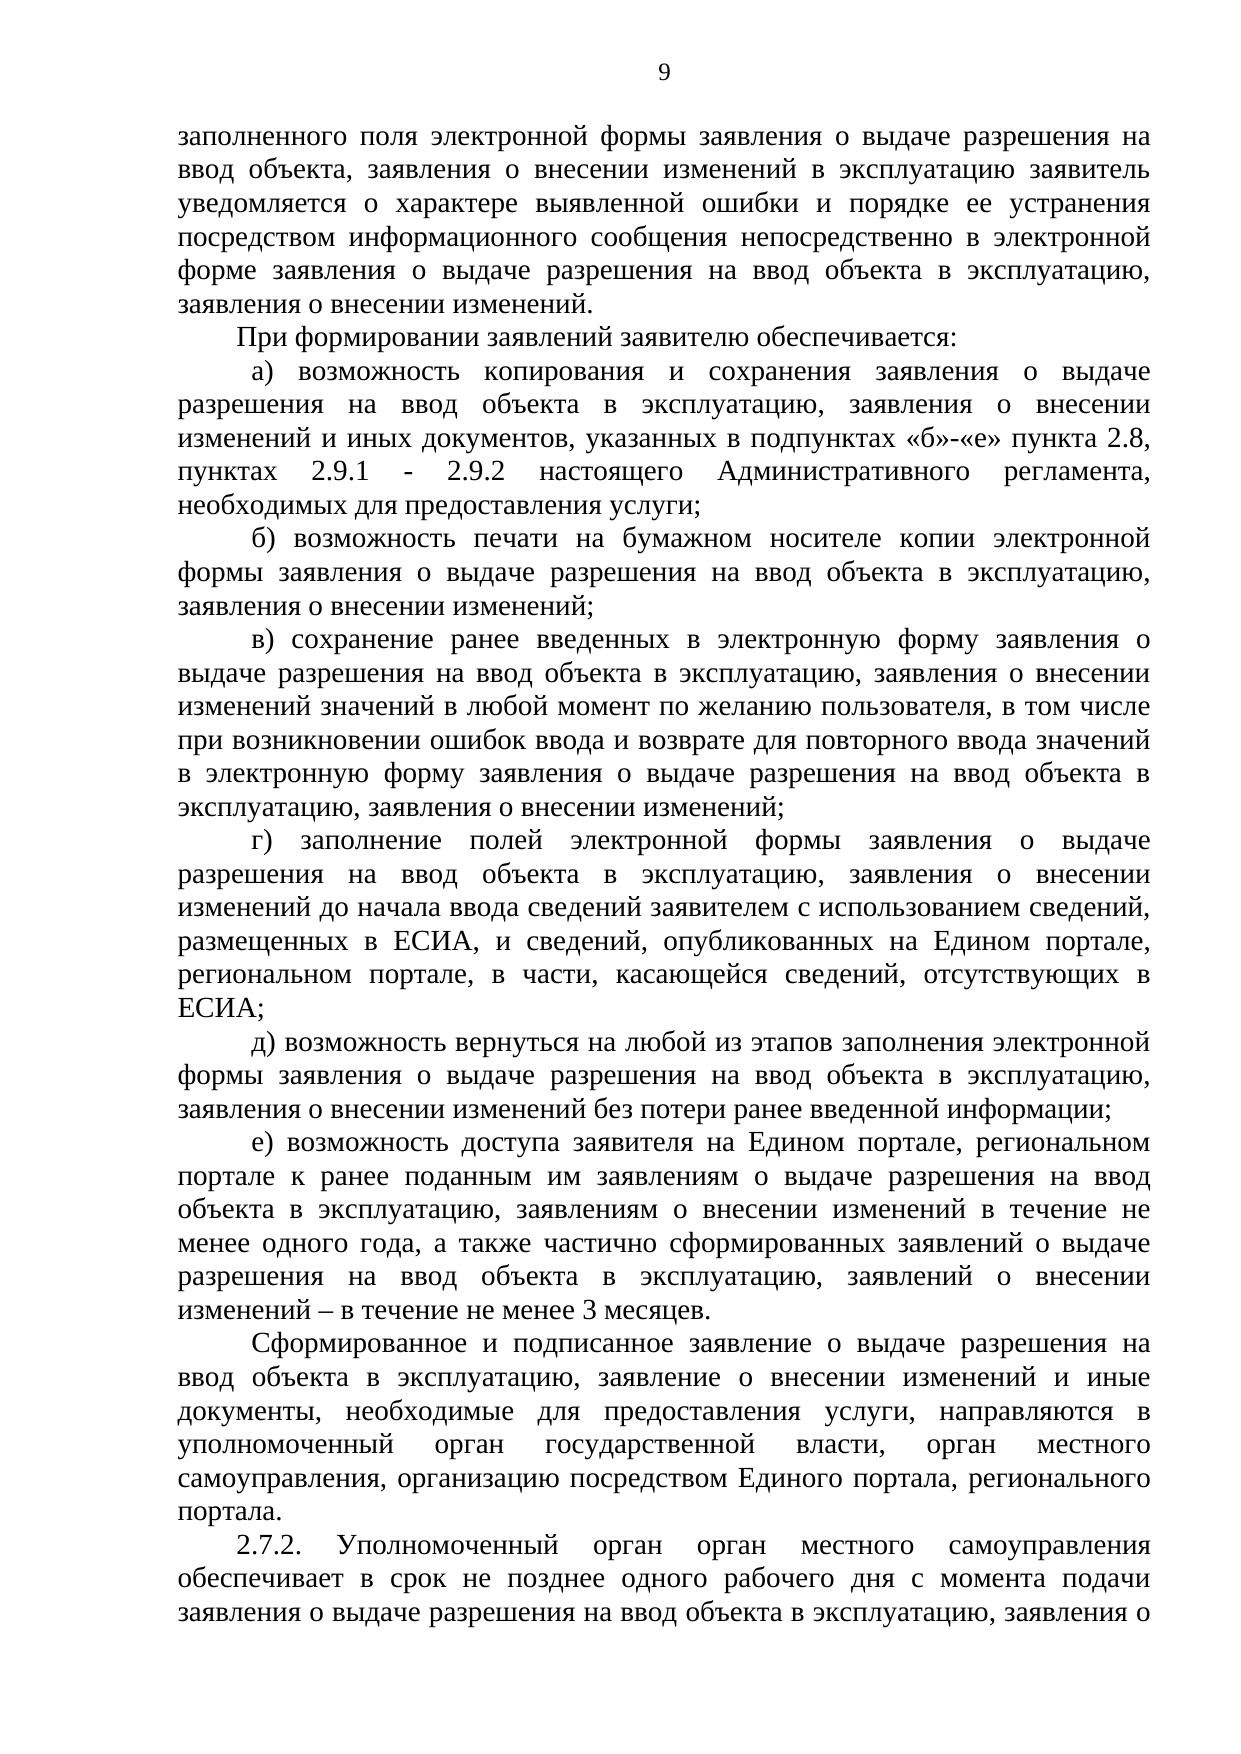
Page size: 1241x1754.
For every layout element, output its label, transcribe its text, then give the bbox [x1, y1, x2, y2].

text При формировании заявлений заявителю обеспечивается: [177, 319, 1152, 353]
text е) возможность доступа заявителя на Едином портале, региональном портале к ранее поданным им заявлениям о выдаче разрешения на ввод объекта в эксплуатацию, заявлениям о внесении изменений в течение не менее одного года, а также частично сформированных заявлений о выдаче разрешения на ввод объекта в эксплуатацию, заявлений о внесении изменений – в течение не менее 3 месяцев. [177, 1124, 1152, 1326]
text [177, 1527, 1152, 1627]
text б) возможность печати на бумажном носителе копии электронной формы заявления о выдаче разрешения на ввод объекта в эксплуатацию, заявления о внесении изменений; [177, 521, 1152, 621]
text г) заполнение полей электронной формы заявления о выдаче разрешения на ввод объекта в эксплуатацию, заявления о внесении изменений до начала ввода сведений заявителем с использованием сведений, размещенных в ЕСИА, и сведений, опубликованных на Едином портале, региональном портале, в части, касающейся сведений, отсутствующих в ЕСИА; [177, 822, 1152, 1024]
text Сформированное и подписанное заявление о выдаче разрешения на ввод объекта в эксплуатацию, заявление о внесении изменений и иные документы, необходимые для предоставления услуги, направляются в уполномоченный орган государственной власти, орган местного самоуправления, организацию посредством Единого портала, регионального портала. [177, 1326, 1152, 1527]
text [177, 118, 1152, 319]
text д) возможность вернуться на любой из этапов заполнения электронной формы заявления о выдаче разрешения на ввод объекта в эксплуатацию, заявления о внесении изменений без потери ранее введенной информации; [177, 1024, 1152, 1124]
text в) сохранение ранее введенных в электронную форму заявления о выдаче разрешения на ввод объекта в эксплуатацию, заявления о внесении изменений значений в любой момент по желанию пользователя, в том числе при возникновении ошибок ввода и возврате для повторного ввода значений в электронную форму заявления о выдаче разрешения на ввод объекта в эксплуатацию, заявления о внесении изменений; [177, 621, 1152, 822]
text а) возможность копирования и сохранения заявления о выдаче разрешения на ввод объекта в эксплуатацию, заявления о внесении изменений и иных документов, указанных в подпунктах «б»-«е» пункта 2.8, пунктах 2.9.1 - 2.9.2 настоящего Административного регламента, необходимых для предоставления услуги; [177, 353, 1152, 521]
